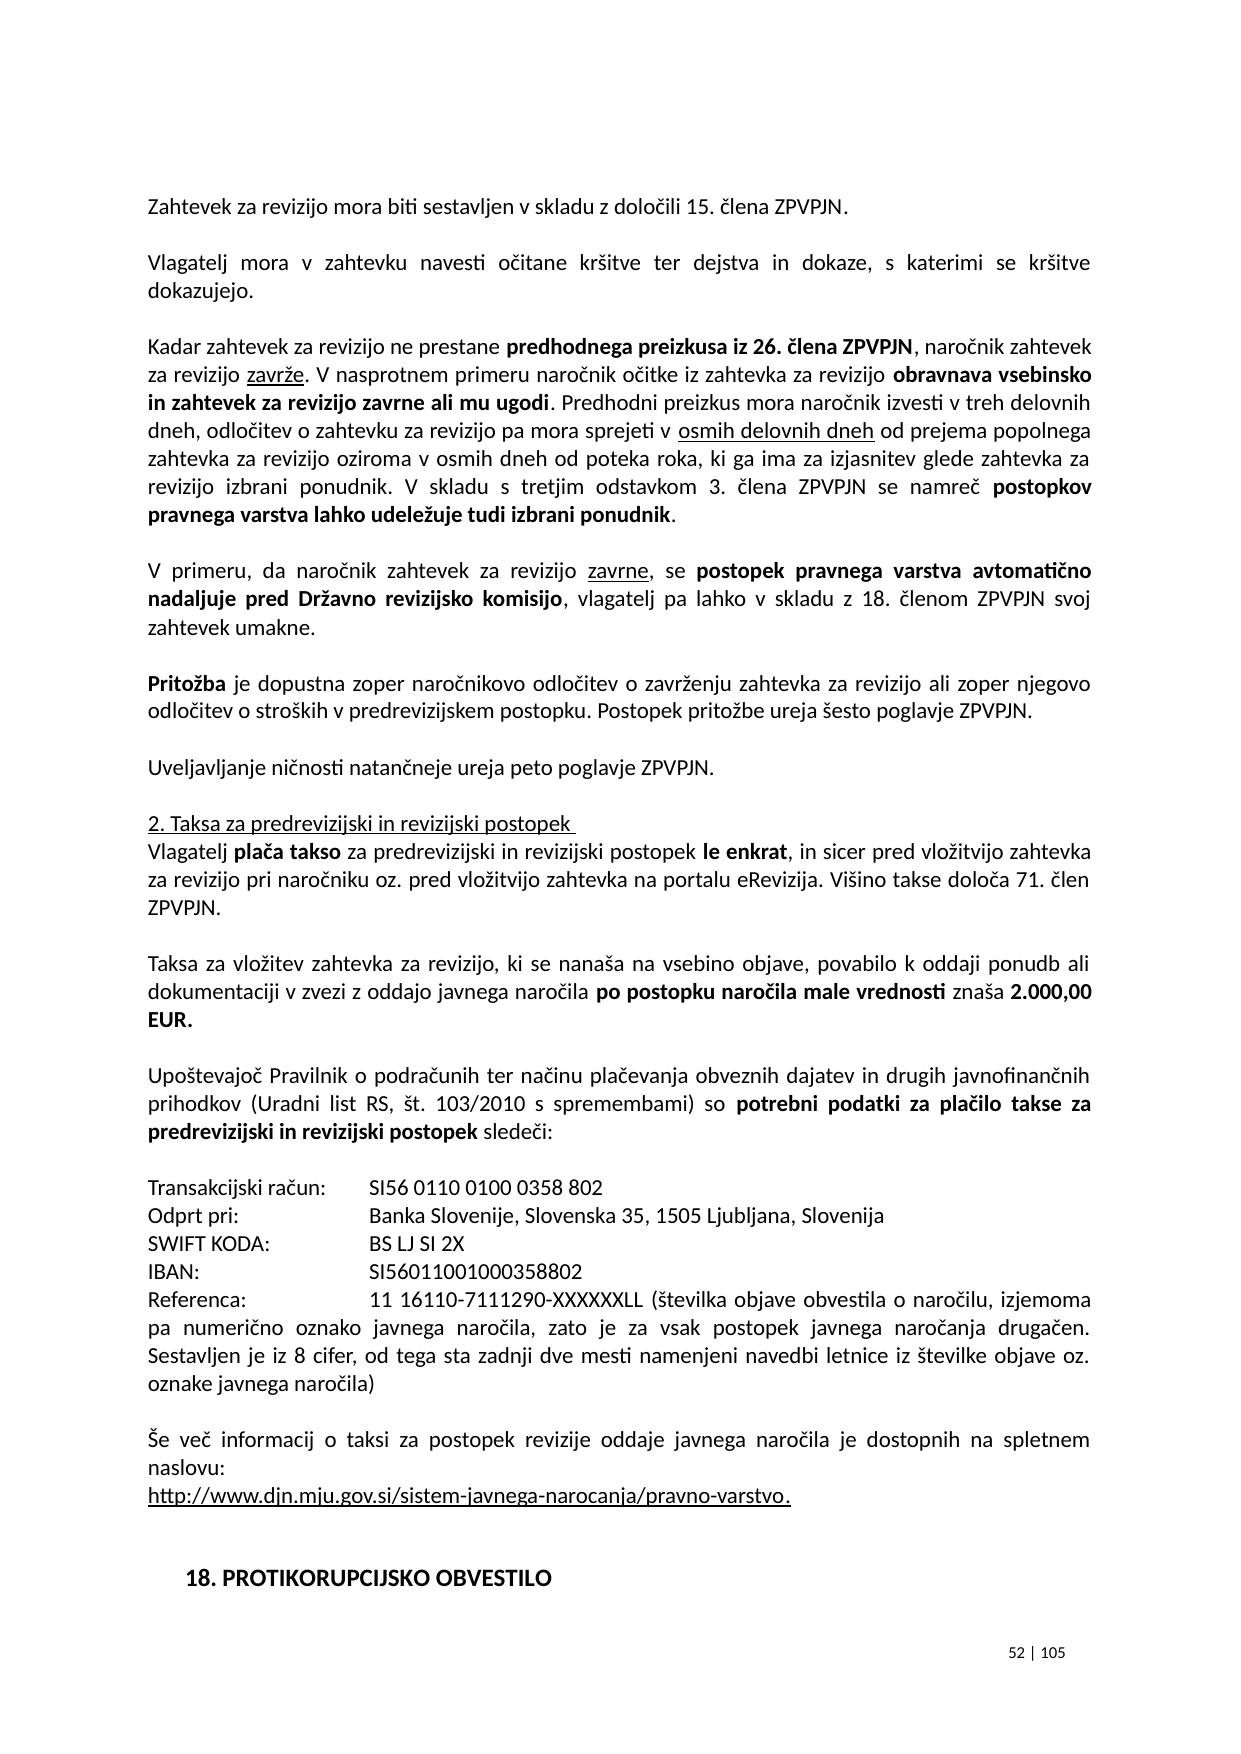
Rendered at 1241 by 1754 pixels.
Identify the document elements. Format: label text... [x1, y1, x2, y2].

text 2. Taksa za predrevizijski in revizijski postopek [148, 809, 1092, 837]
text Uveljavljanje ničnosti natančneje ureja peto poglavje ZPVPJN. [148, 753, 1092, 781]
text Kadar zahtevek za revizijo ne prestane predhodnega preizkusa iz 26. člena ZPVPJN, naročnik zahtevek za revizijo zavrže. V nasprotnem primeru naročnik očitke iz zahtevka za revizijo obravnava vsebinsko in zahtevek za revizijo zavrne ali mu ugodi. Predhodni preizkus mora naročnik izvesti v treh delovnih dneh, odločitev o zahtevku za revizijo pa mora sprejeti v osmih delovnih dneh od prejema popolnega zahtevka za revizijo oziroma v osmih dneh od poteka roka, ki ga ima za izjasnitev glede zahtevka za revizijo izbrani ponudnik. V skladu s tretjim odstavkom 3. člena ZPVPJN se namreč postopkov pravnega varstva lahko udeležuje tudi izbrani ponudnik. [148, 332, 1092, 528]
text IBAN: SI56011001000358802 [148, 1257, 1092, 1285]
text Odprt pri: Banka Slovenije, Slovenska 35, 1505 Ljubljana, Slovenija [148, 1201, 1092, 1229]
text SWIFT KODA: BS LJ SI 2X [148, 1229, 1092, 1257]
text Referenca: 11 16110-7111290-XXXXXXLL (številka objave obvestila o naročilu, izjemoma pa numerično oznako javnega naročila, zato je za vsak postopek javnega naročanja drugačen. Sestavljen je iz 8 cifer, od tega sta zadnji dve mesti namenjeni navedbi letnice iz številke objave oz. oznake javnega naročila) [148, 1285, 1092, 1397]
text Vlagatelj plača takso za predrevizijski in revizijski postopek le enkrat, in sicer pred vložitvijo zahtevka za revizijo pri naročniku oz. pred vložitvijo zahtevka na portalu eRevizija. Višino takse določa 71. člen ZPVPJN. [148, 837, 1092, 921]
text http://www.djn.mju.gov.si/sistem-javnega-narocanja/pravno-varstvo. [148, 1481, 1092, 1509]
subtitle PROTIKORUPCIJSKO OBVESTILO [185, 1562, 552, 1593]
text Upoštevajoč Pravilnik o podračunih ter načinu plačevanja obveznih dajatev in drugih javnofinančnih prihodkov (Uradni list RS, št. 103/2010 s spremembami) so potrebni podatki za plačilo takse za predrevizijski in revizijski postopek sledeči: [148, 1061, 1092, 1145]
text V primeru, da naročnik zahtevek za revizijo zavrne, se postopek pravnega varstva avtomatično nadaljuje pred Državno revizijsko komisijo, vlagatelj pa lahko v skladu z 18. členom ZPVPJN svoj zahtevek umakne. [148, 557, 1092, 641]
text Vlagatelj mora v zahtevku navesti očitane kršitve ter dejstva in dokaze, s katerimi se kršitve dokazujejo. [148, 248, 1092, 304]
text Pritožba je dopustna zoper naročnikovo odločitev o zavrženju zahtevka za revizijo ali zoper njegovo odločitev o stroških v predrevizijskem postopku. Postopek pritožbe ureja šesto poglavje ZPVPJN. [148, 669, 1092, 725]
text Taksa za vložitev zahtevka za revizijo, ki se nanaša na vsebino objave, povabilo k oddaji ponudb ali dokumentaciji v zvezi z oddajo javnega naročila po postopku naročila male vrednosti znaša 2.000,00 EUR. [148, 949, 1092, 1033]
text Še več informacij o taksi za postopek revizije oddaje javnega naročila je dostopnih na spletnem naslovu: [148, 1425, 1092, 1481]
text Transakcijski račun: SI56 0110 0100 0358 802 [148, 1173, 1092, 1201]
text Zahtevek za revizijo mora biti sestavljen v skladu z določili 15. člena ZPVPJN. [148, 192, 1092, 220]
